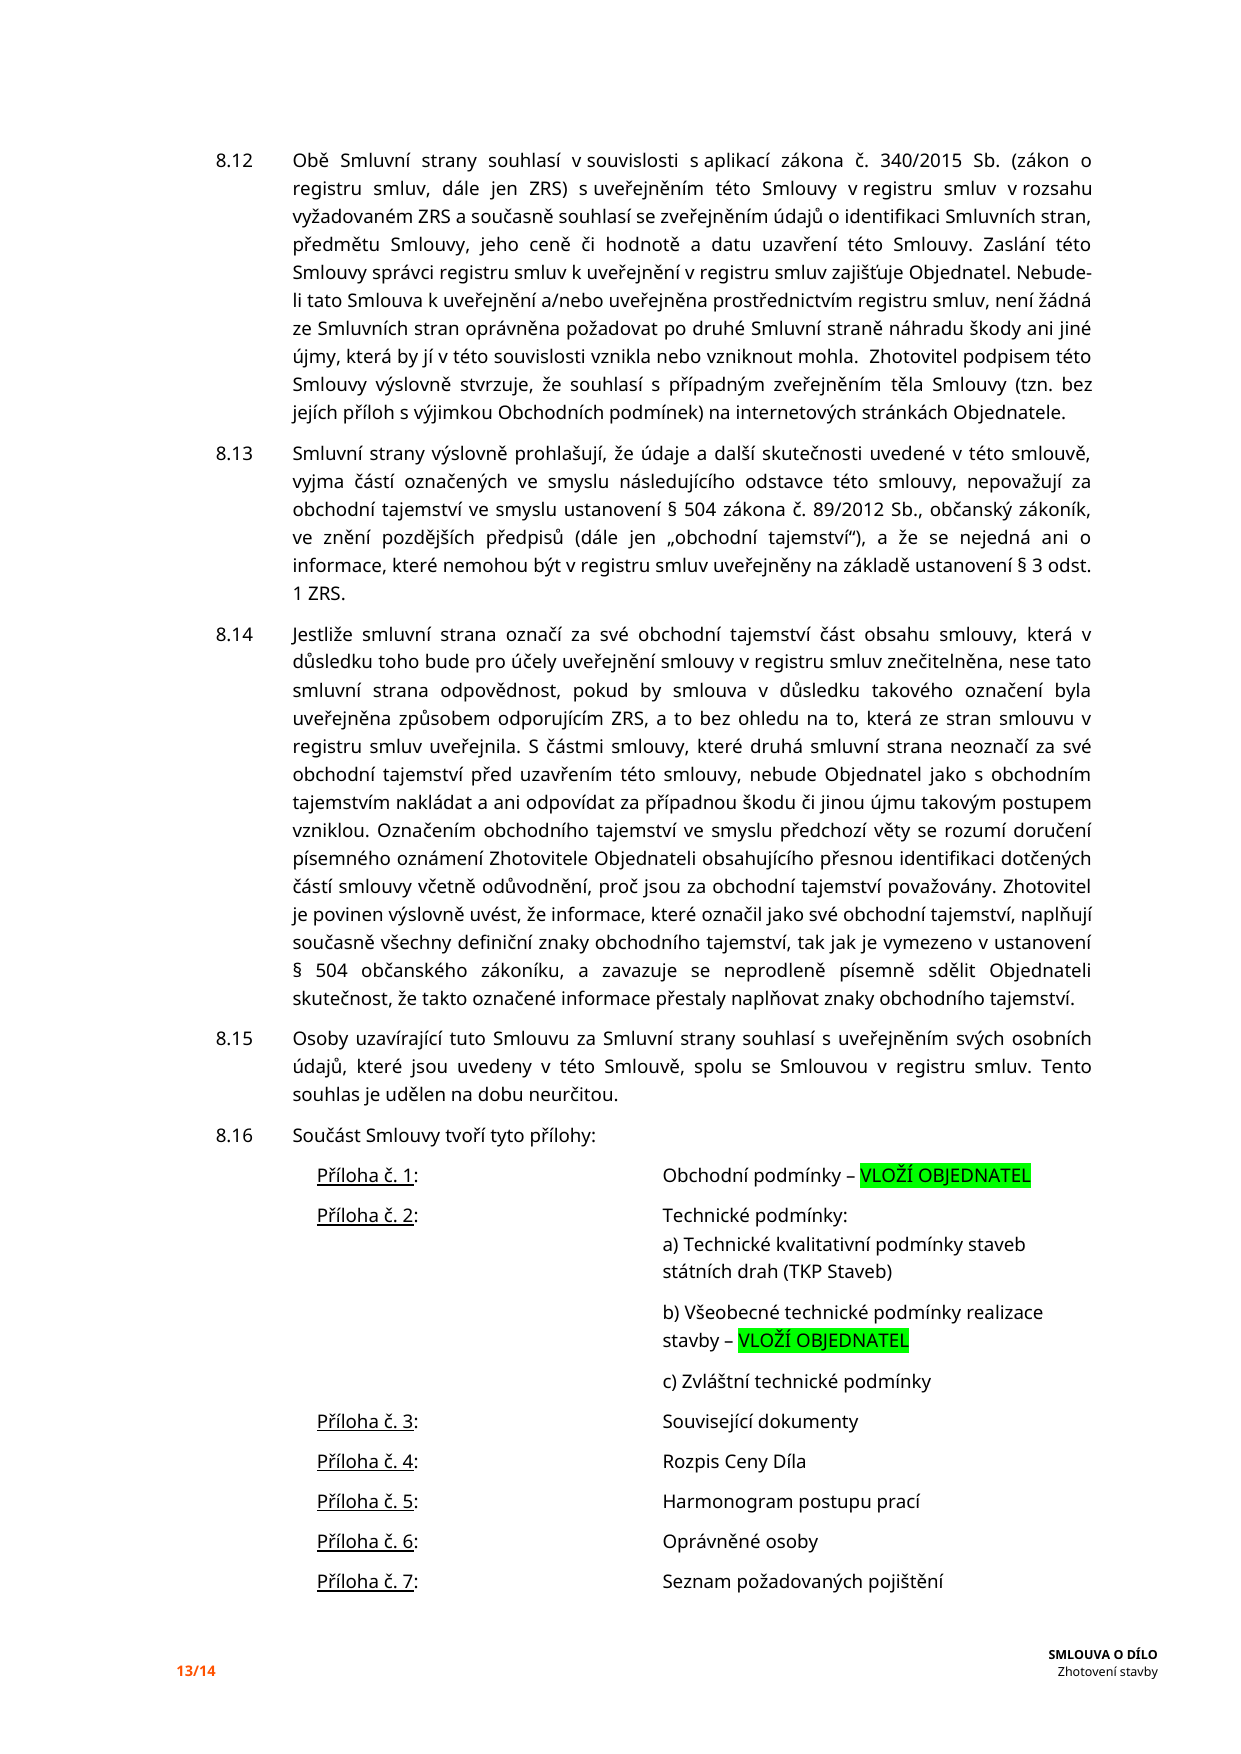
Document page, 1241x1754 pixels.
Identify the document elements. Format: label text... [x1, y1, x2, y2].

table_header Obchodní podmínky – VLOŽÍ OBJEDNATEL [574, 1163, 1079, 1203]
table_cell Příloha č. 2: [229, 1203, 574, 1408]
table_cell Příloha č. 7: [229, 1569, 574, 1594]
text Osoby uzavírající tuto Smlouvu za Smluvní strany souhlasí s uveřejněním svých osobních údajů, které jsou uvedeny v této Smlouvě, spolu se Smlouvou v registru smluv. Tento souhlas je udělen na dobu neurčitou. [216, 1026, 1093, 1107]
table_header Příloha č. 1: [229, 1163, 574, 1203]
table_cell Rozpis Ceny Díla [574, 1448, 1079, 1488]
text Smluvní strany výslovně prohlašují, že údaje a další skutečnosti uvedené v této smlouvě, vyjma částí označených ve smyslu následujícího odstavce této smlouvy, nepovažují za obchodní tajemství ve smyslu ustanovení § 504 zákona č. 89/2012 Sb., občanský zákoník, ve znění pozdějších předpisů (dále jen „obchodní tajemství“), a že se nejedná ani o informace, které nemohou být v registru smluv uveřejněny na základě ustanovení § 3 odst. 1 ZRS. [216, 440, 1093, 606]
text Jestliže smluvní strana označí za své obchodní tajemství část obsahu smlouvy, která v důsledku toho bude pro účely uveřejnění smlouvy v registru smluv znečitelněna, nese tato smluvní strana odpovědnost, pokud by smlouva v důsledku takového označení byla uveřejněna způsobem odporujícím ZRS, a to bez ohledu na to, která ze stran smlouvu v registru smluv uveřejnila. S částmi smlouvy, které druhá smluvní strana neoznačí za své obchodní tajemství před uzavřením této smlouvy, nebude Objednatel jako s obchodním tajemstvím nakládat a ani odpovídat za případnou škodu či jinou újmu takovým postupem vzniklou. Označením obchodního tajemství ve smyslu předchozí věty se rozumí doručení písemného oznámení Zhotovitele Objednateli obsahujícího přesnou identifikaci dotčených částí smlouvy včetně odůvodnění, proč jsou za obchodní tajemství považovány. Zhotovitel je povinen výslovně uvést, že informace, které označil jako své obchodní tajemství, naplňují současně všechny definiční znaky obchodního tajemství, tak jak je vymezeno v ustanovení § 504 občanského zákoníku, a zavazuje se neprodleně písemně sdělit Objednateli skutečnost, že takto označené informace přestaly naplňovat znaky obchodního tajemství. [216, 621, 1093, 1011]
table_cell Příloha č. 6: [229, 1528, 574, 1568]
table_cell Související dokumenty [574, 1408, 1079, 1448]
table_cell Příloha č. 4: [229, 1448, 574, 1488]
table_cell Příloha č. 5: [229, 1488, 574, 1528]
table_cell Harmonogram postupu prací [574, 1488, 1079, 1528]
table_cell Technické podmínky: a) Technické kvalitativní podmínky staveb státních drah (TKP Staveb) b) Všeobecné technické podmínky realizace stavby – VLOŽÍ OBJEDNATEL c) Zvláštní technické podmínky [574, 1203, 1079, 1408]
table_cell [574, 1569, 1079, 1594]
text Součást Smlouvy tvoří tyto přílohy: [216, 1122, 1093, 1148]
table_cell Příloha č. 3: [229, 1408, 574, 1448]
table_cell Oprávněné osoby [574, 1528, 1079, 1568]
text Obě Smluvní strany souhlasí v souvislosti s aplikací zákona č. 340/2015 Sb. (zákon o registru smluv, dále jen ZRS) s uveřejněním této Smlouvy v registru smluv v rozsahu vyžadovaném ZRS a současně souhlasí se zveřejněním údajů o identifikaci Smluvních stran, předmětu Smlouvy, jeho ceně či hodnotě a datu uzavření této Smlouvy. Zaslání této Smlouvy správci registru smluv k uveřejnění v registru smluv zajišťuje Objednatel. Nebude-li tato Smlouva k uveřejnění a/nebo uveřejněna prostřednictvím registru smluv, není žádná ze Smluvních stran oprávněna požadovat po druhé Smluvní straně náhradu škody ani jiné újmy, která by jí v této souvislosti vznikla nebo vzniknout mohla. Zhotovitel podpisem této Smlouvy výslovně stvrzuje, že souhlasí s případným zveřejněním těla Smlouvy (tzn. bez jejích příloh s výjimkou Obchodních podmínek) na internetových stránkách Objednatele. [216, 147, 1093, 425]
